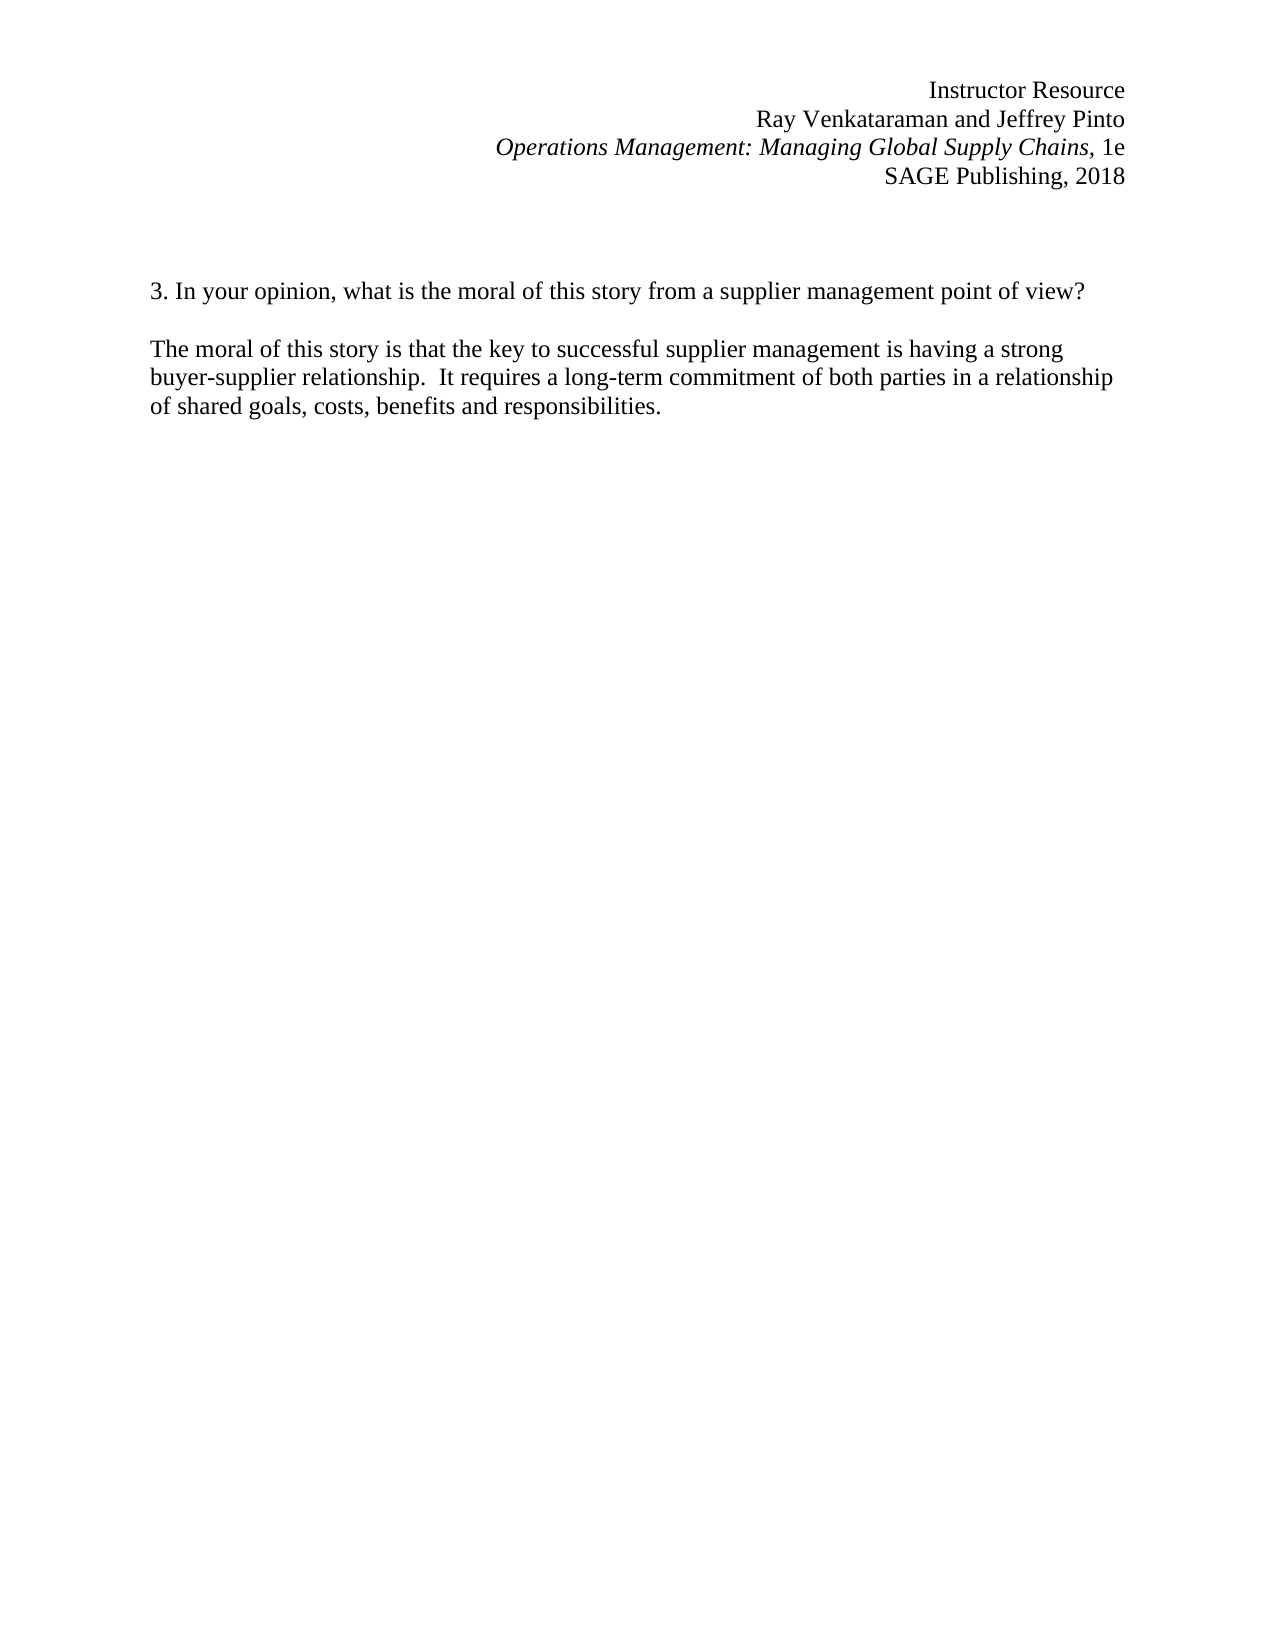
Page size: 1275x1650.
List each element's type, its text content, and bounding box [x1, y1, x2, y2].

text The moral of this story is that the key to successful supplier management is having a strong buyer-supplier relationship. It requires a long-term commitment of both parties in a relationship of shared goals, costs, benefits and responsibilities. [150, 334, 1125, 420]
text 3. In your opinion, what is the moral of this story from a supplier management point of view? [150, 276, 1125, 305]
